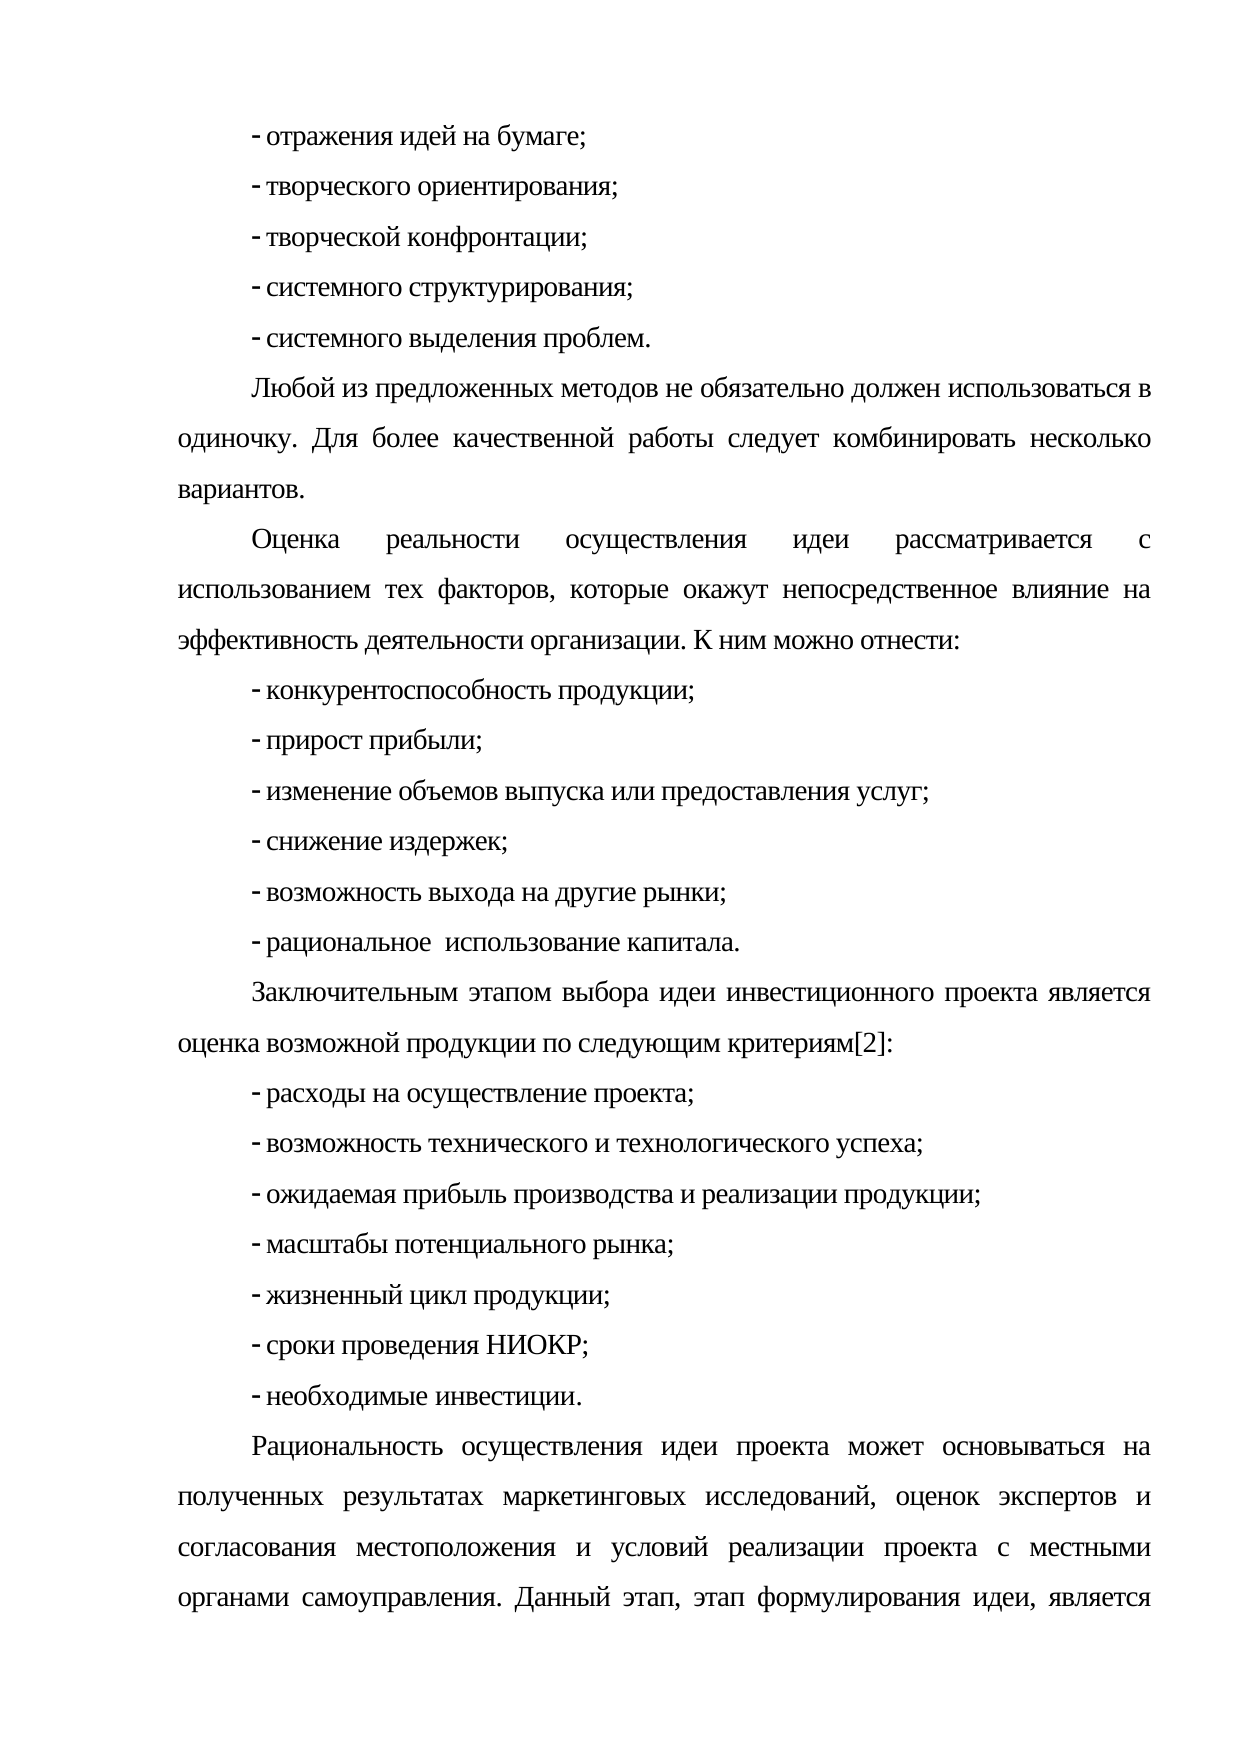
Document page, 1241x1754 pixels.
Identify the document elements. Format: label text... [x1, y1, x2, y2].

list творческого ориентирования; [177, 168, 1152, 202]
list сроки проведения НИОКР; [177, 1327, 1152, 1361]
list возможность выхода на другие рынки; [177, 874, 1152, 907]
list необходимые инвестиции. [177, 1378, 1152, 1411]
list возможность технического и технологического успеха; [177, 1126, 1152, 1159]
list конкурентоспособность продукции; [177, 672, 1152, 706]
list рациональное использование капитала. [177, 924, 1152, 958]
list расходы на осуществление проекта; [177, 1075, 1152, 1109]
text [177, 1428, 1152, 1613]
list изменение объемов выпуска или предоставления услуг; [177, 773, 1152, 807]
text Заключительным этапом выбора идеи инвестиционного проекта является оценка возможной продукции по следующим критериям[2]: [177, 974, 1152, 1058]
list системного структурирования; [177, 269, 1152, 303]
text Оценка реальности осуществления идеи рассматривается с использованием тех факторов, которые окажут непосредственное влияние на эффективность деятельности организации. К ним можно отнести: [177, 521, 1152, 655]
list ожидаемая прибыль производства и реализации продукции; [177, 1176, 1152, 1210]
list масштабы потенциального рынка; [177, 1226, 1152, 1260]
list прирост прибыли; [177, 722, 1152, 756]
list системного выделения проблем. [177, 320, 1152, 353]
list отражения идей на бумаге; [177, 118, 1152, 152]
text Любой из предложенных методов не обязательно должен использоваться в одиночку. Для более качественной работы следует комбинировать несколько вариантов. [177, 370, 1152, 504]
list снижение издержек; [177, 823, 1152, 857]
list творческой конфронтации; [177, 219, 1152, 253]
list жизненный цикл продукции; [177, 1277, 1152, 1311]
